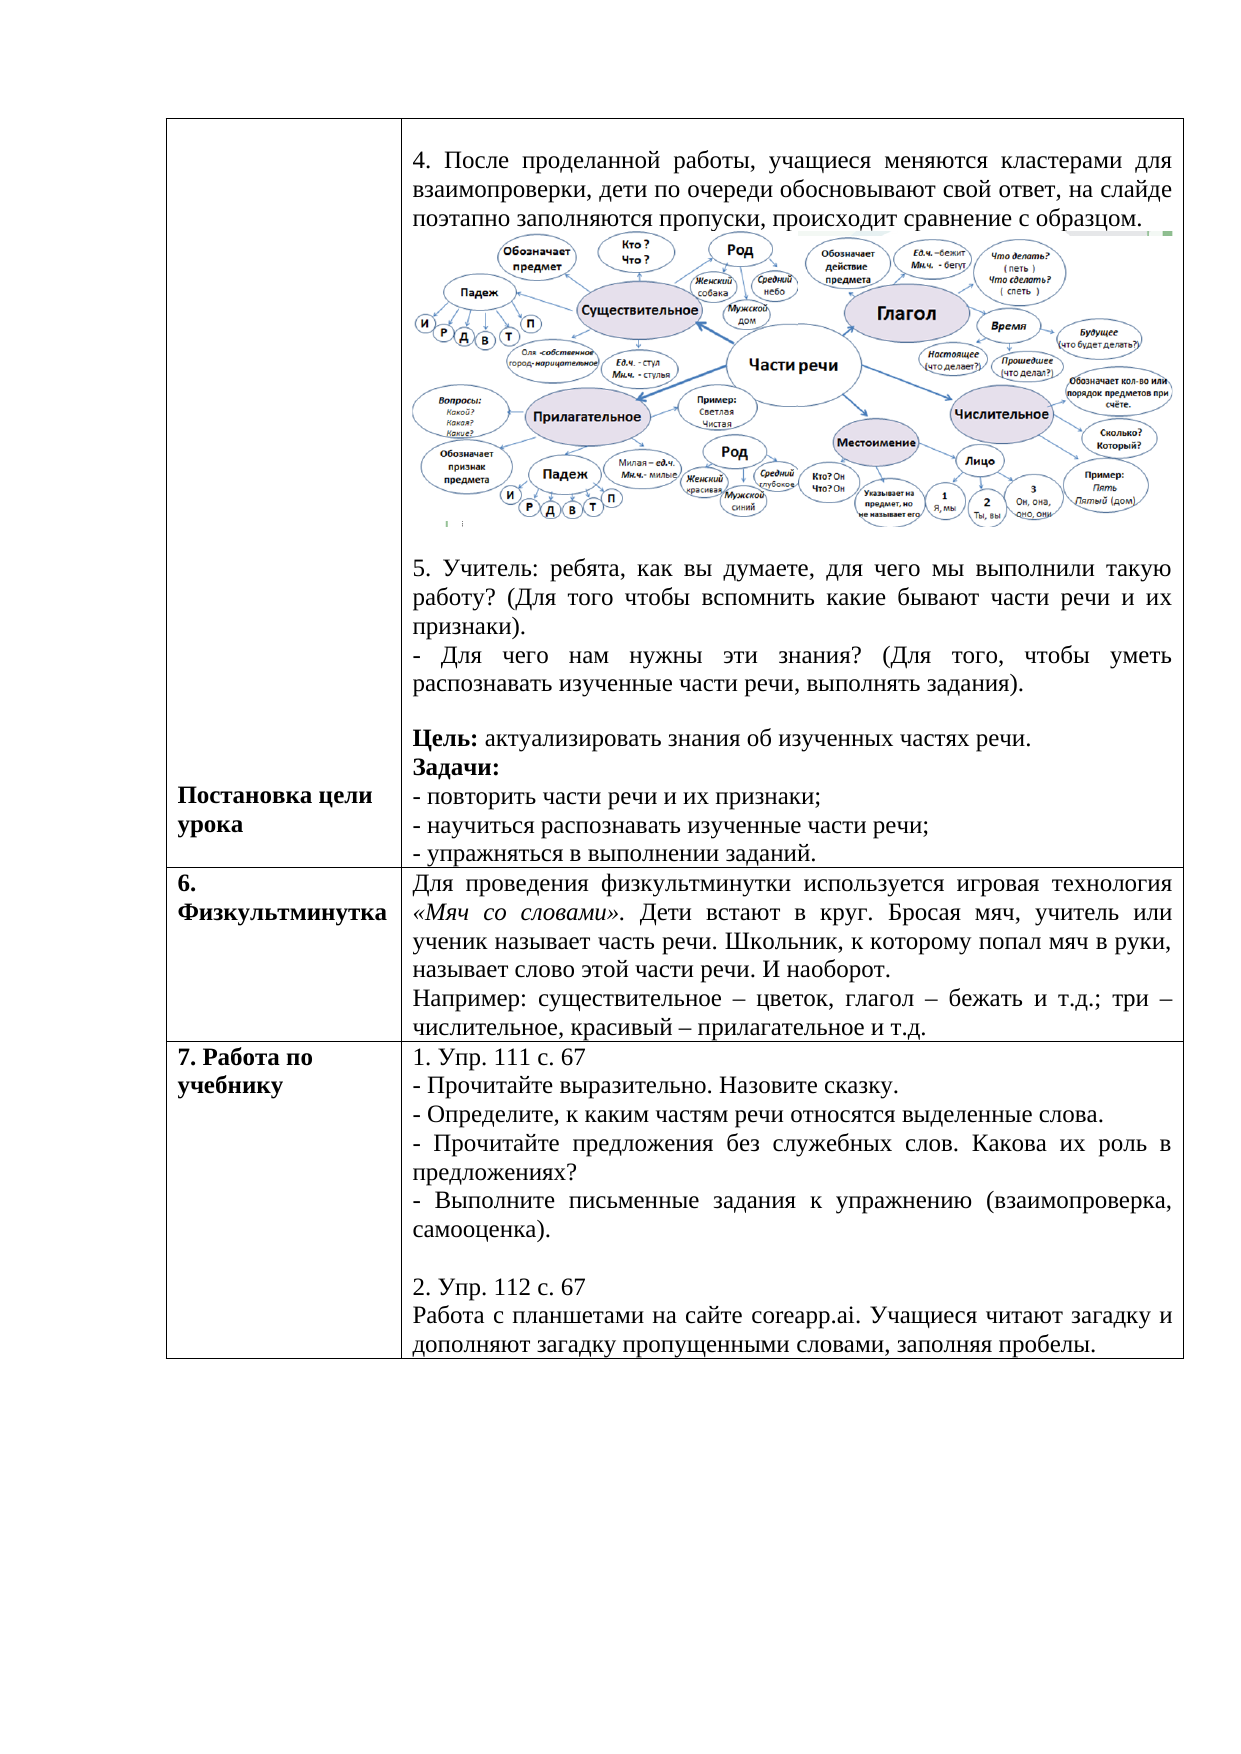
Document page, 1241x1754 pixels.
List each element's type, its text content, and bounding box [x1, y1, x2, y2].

picture [412, 231, 1173, 527]
table_cell 6. Физкультминутка [167, 868, 401, 1041]
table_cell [402, 119, 1183, 867]
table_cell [167, 119, 401, 867]
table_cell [167, 1042, 401, 1358]
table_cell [402, 1042, 1183, 1358]
table_cell Для проведения физкультминутки используется игровая технология «Мяч со словами». Дети встают в круг. Бросая мяч, учитель или ученик называет часть речи. Школьник, к которому попал мяч в руки, называет слово этой части речи. И наоборот. Например: существительное – цветок, глагол – бежать и т.д.; три –числительное, красивый – прилагательное и т.д. [402, 868, 1183, 1041]
